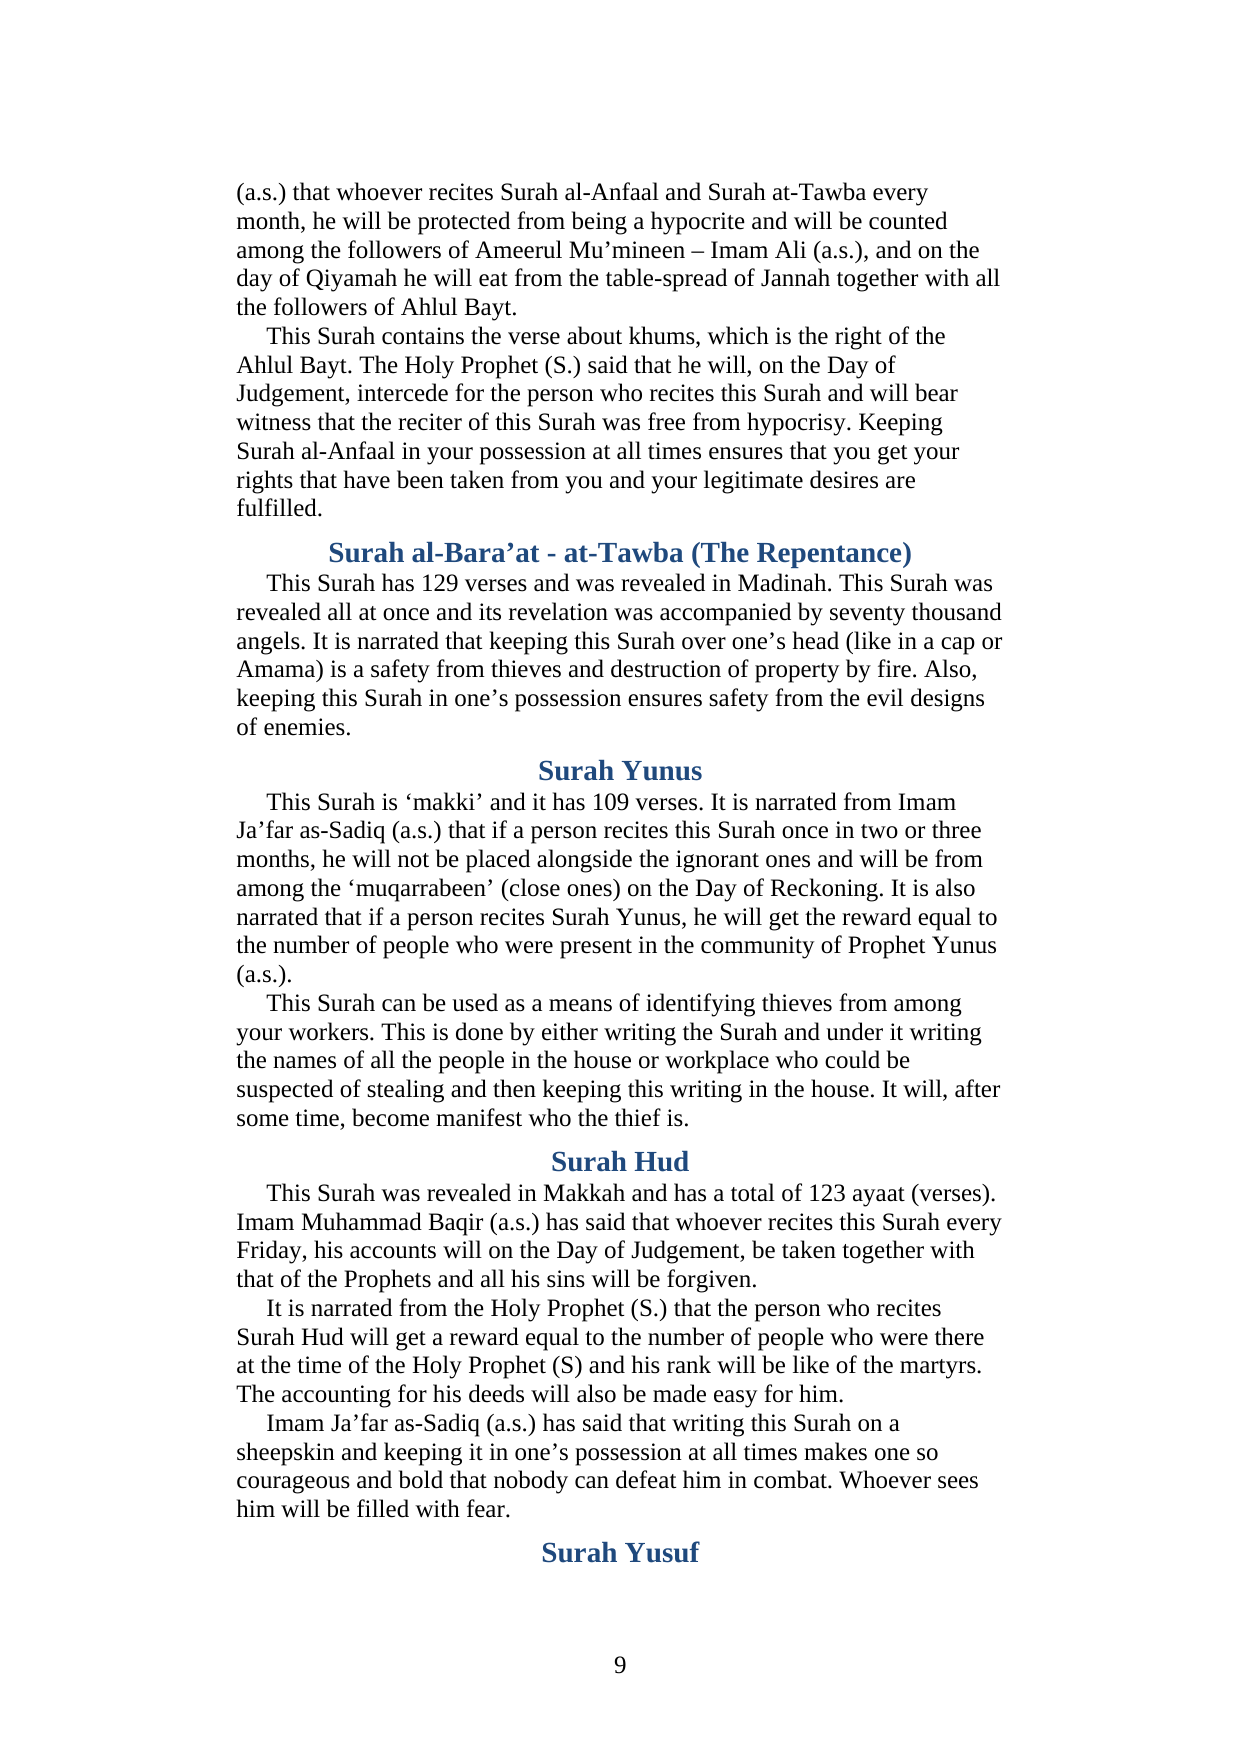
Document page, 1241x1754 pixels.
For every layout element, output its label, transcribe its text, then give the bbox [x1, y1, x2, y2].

text This Surah contains the verse about khums, which is the right of the Ahlul Bayt. The Holy Prophet (S.) said that he will, on the Day of Judgement, intercede for the person who recites this Surah and will bear witness that the reciter of this Surah was free from hypocrisy. Keeping Surah al-Anfaal in your possession at all times ensures that you get your rights that have been taken from you and your legitimate desires are fulfilled. [236, 321, 1004, 522]
text This Surah has 129 verses and was revealed in Madinah. This Surah was revealed all at once and its revelation was accompanied by seventy thousand angels. It is narrated that keeping this Surah over one’s head (like in a cap or Amama) is a safety from thieves and destruction of property by fire. Also, keeping this Surah in one’s possession ensures safety from the evil designs of enemies. [236, 568, 1004, 741]
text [236, 177, 1004, 321]
text This Surah was revealed in Makkah and has a total of 123 ayaat (verses). Imam Muhammad Baqir (a.s.) has said that whoever recites this Surah every Friday, his accounts will on the Day of Judgement, be taken together with that of the Prophets and all his sins will be forgiven. [236, 1178, 1004, 1293]
subtitle Surah al-Bara’at - at-Tawba (The Repentance) [236, 535, 1004, 568]
subtitle Surah Yusuf [236, 1535, 1004, 1569]
text Imam Ja’far as-Sadiq (a.s.) has said that writing this Surah on a sheepskin and keeping it in one’s possession at all times makes one so courageous and bold that nobody can defeat him in combat. Whoever sees him will be filled with fear. [236, 1408, 1004, 1523]
subtitle Surah Yunus [236, 753, 1004, 787]
text This Surah is ‘makki’ and it has 109 verses. It is narrated from Imam Ja’far as-Sadiq (a.s.) that if a person recites this Surah once in two or three months, he will not be placed alongside the ignorant ones and will be from among the ‘muqarrabeen’ (close ones) on the Day of Reckoning. It is also narrated that if a person recites Surah Yunus, he will get the reward equal to the number of people who were present in the community of Prophet Yunus (a.s.). [236, 787, 1004, 988]
subtitle Surah Hud [236, 1144, 1004, 1178]
text This Surah can be used as a means of identifying thieves from among your workers. This is done by either writing the Surah and under it writing the names of all the people in the house or workplace who could be suspected of stealing and then keeping this writing in the house. It will, after some time, become manifest who the thief is. [236, 988, 1004, 1132]
text It is narrated from the Holy Prophet (S.) that the person who recites Surah Hud will get a reward equal to the number of people who were there at the time of the Holy Prophet (S) and his rank will be like of the martyrs. The accounting for his deeds will also be made easy for him. [236, 1293, 1004, 1408]
